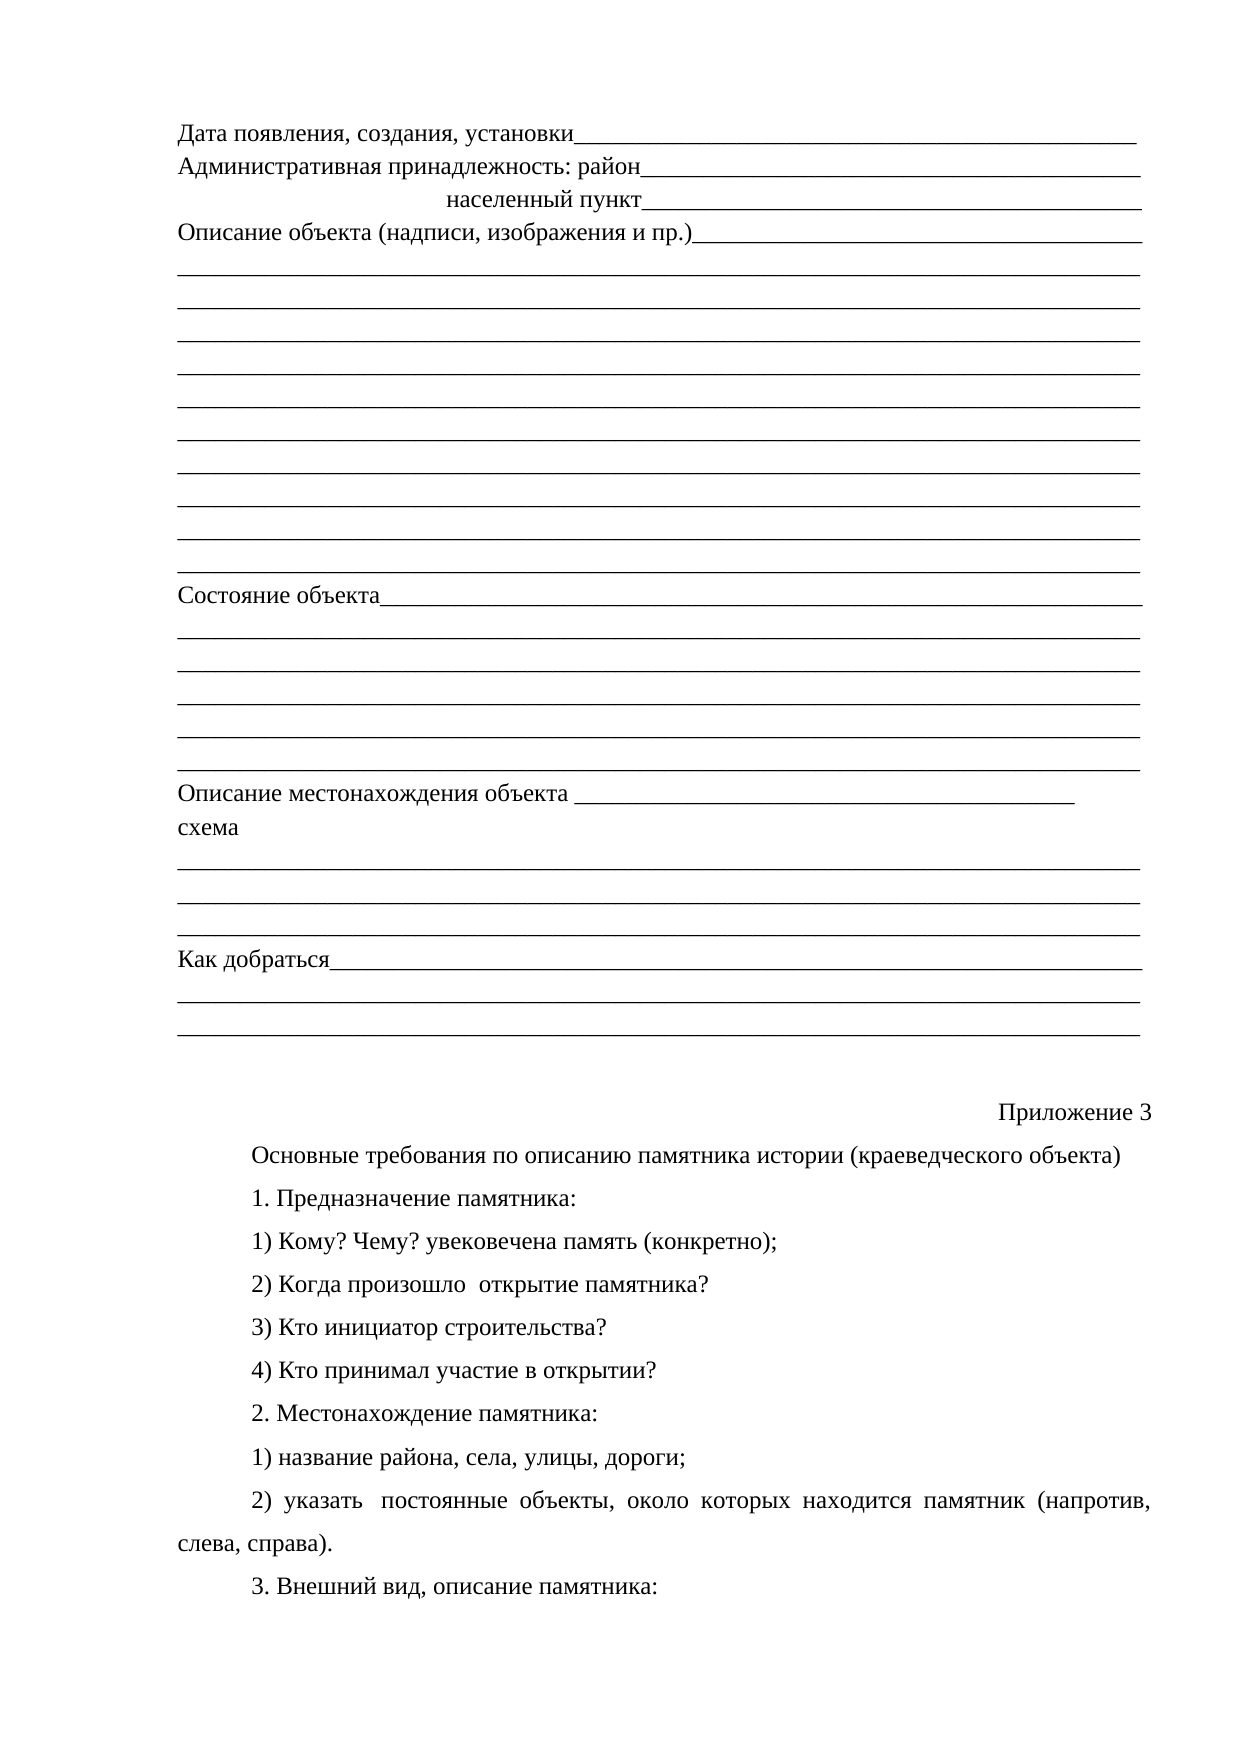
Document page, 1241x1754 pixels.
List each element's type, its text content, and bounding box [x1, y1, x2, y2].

text Описание местонахождения объекта ________________________________________ схема [177, 778, 1152, 840]
text Как добраться_________________________________________________________________ [177, 944, 1152, 972]
text _____________________________________________________________________________ [177, 613, 1152, 642]
text 4) Кто принимал участие в открытии? [177, 1355, 1152, 1384]
text _____________________________________________________________________________ [177, 349, 1152, 378]
text _____________________________________________________________________________ [177, 283, 1152, 312]
text Состояние объекта_____________________________________________________________ [177, 580, 1152, 609]
text 2) Когда произошло открытие памятника? [177, 1269, 1152, 1298]
text _____________________________________________________________________________ [177, 415, 1152, 444]
text _____________________________________________________________________________ [177, 547, 1152, 576]
text _____________________________________________________________________________ [177, 712, 1152, 741]
text 1) название района, села, улицы, дороги; [177, 1442, 1152, 1470]
text _____________________________________________________________________________ [177, 481, 1152, 510]
text _____________________________________________________________________________ [177, 679, 1152, 708]
text _____________________________________________________________________________ [177, 646, 1152, 675]
text Дата появления, создания, установки_____________________________________________ [177, 118, 1152, 147]
text Основные требования по описанию памятника истории (краеведческого объекта) [177, 1140, 1152, 1168]
text 1) Кому? Чему? увековечена память (конкретно); [177, 1226, 1152, 1255]
text _____________________________________________________________________________ [177, 844, 1152, 873]
text 3) Кто инициатор строительства? [177, 1312, 1152, 1341]
text _____________________________________________________________________________ [177, 382, 1152, 411]
text _____________________________________________________________________________ [177, 878, 1152, 906]
text 3. Внешний вид, описание памятника: [177, 1571, 1152, 1600]
text _____________________________________________________________________________ [177, 514, 1152, 543]
text _____________________________________________________________________________ [177, 746, 1152, 774]
text населенный пункт________________________________________ [177, 184, 1152, 213]
text _____________________________________________________________________________ [177, 911, 1152, 939]
text _____________________________________________________________________________ [177, 316, 1152, 345]
text 2. Местонахождение памятника: [177, 1398, 1152, 1427]
text _____________________________________________________________________________ [177, 448, 1152, 477]
text _____________________________________________________________________________ [177, 977, 1152, 1005]
text Административная принадлежность: район________________________________________ [177, 151, 1152, 180]
text Описание объекта (надписи, изображения и пр.)____________________________________ [177, 217, 1152, 246]
text _____________________________________________________________________________ [177, 1010, 1152, 1038]
text Приложение 3 [177, 1097, 1152, 1125]
text _____________________________________________________________________________ [177, 250, 1152, 279]
text 1. Предназначение памятника: [177, 1183, 1152, 1212]
text 2) указать постоянные объекты, около которых находится памятник (напротив, слева, справа). [177, 1485, 1152, 1557]
